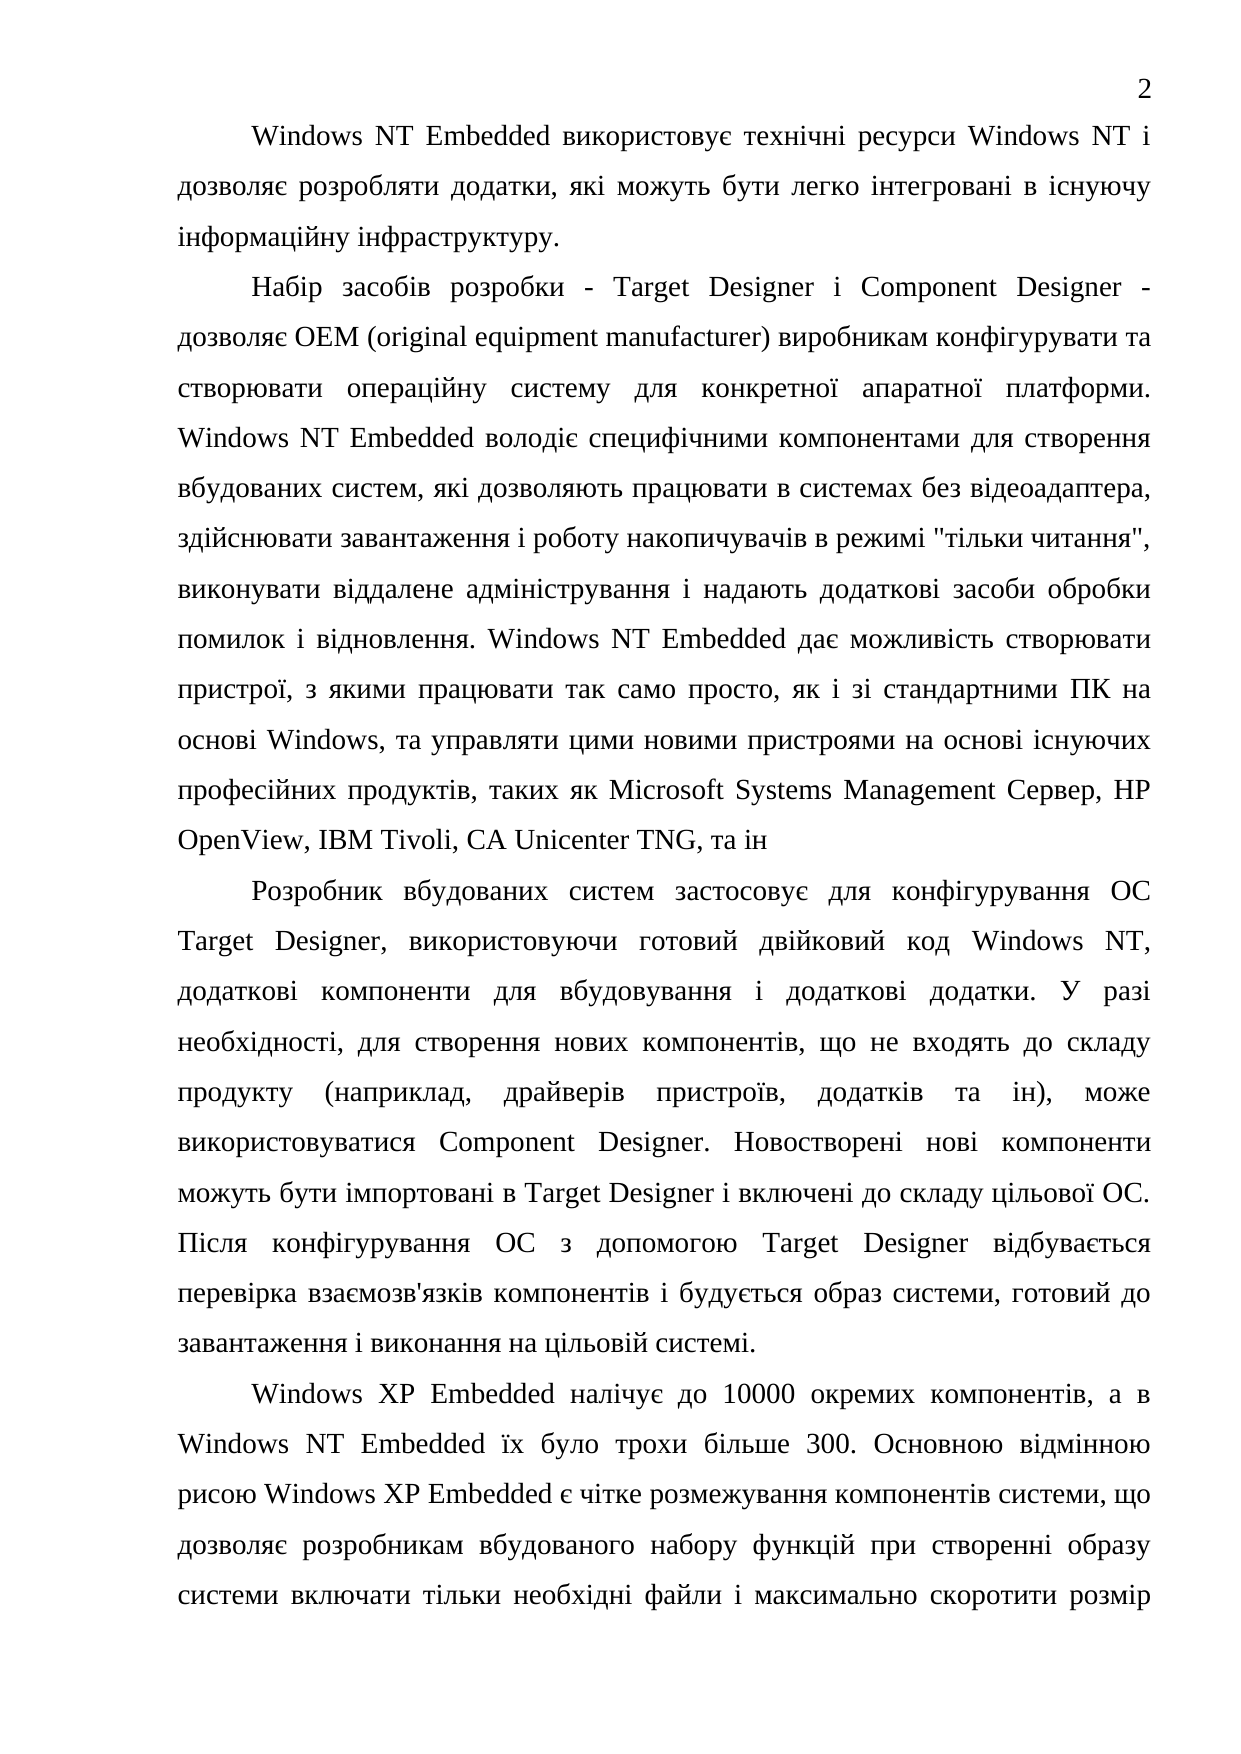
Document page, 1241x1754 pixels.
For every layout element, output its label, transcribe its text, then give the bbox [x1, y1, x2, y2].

text Набір засобів розробки - Target Designer і Component Designer - дозволяє OEM (original equipment manufacturer) виробникам конфігурувати та створювати операційну систему для конкретної апаратної платформи. Windows NT Embedded володіє специфічними компонентами для створення вбудованих систем, які дозволяють працювати в системах без відеоадаптера, здійснювати завантаження і роботу накопичувачів в режимі "тільки читання", виконувати віддалене адміністрування і надають додаткові засоби обробки помилок і відновлення. Windows NT Embedded дає можливість створювати пристрої, з якими працювати так само просто, як і зі стандартними ПК на основі Windows, та управляти цими новими пристроями на основі існуючих професійних продуктів, таких як Microsoft Systems Management Сервер, HP OpenView, IBM Tivoli, CA Unicenter TNG, та ін [177, 269, 1152, 856]
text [177, 1376, 1152, 1611]
text Windows NT Embedded використовує технічні ресурси Windows NT і дозволяє розробляти додатки, які можуть бути легко інтегровані в існуючу інформаційну інфраструктуру. [177, 118, 1152, 252]
text Розробник вбудованих систем застосовує для конфігурування ОС Target Designer, використовуючи готовий двійковий код Windows NT, додаткові компоненти для вбудовування і додаткові додатки. У разі необхідності, для створення нових компонентів, що не входять до складу продукту (наприклад, драйверів пристроїв, додатків та ін), може використовуватися Component Designer. Новостворені нові компоненти можуть бути імпортовані в Target Designer і включені до складу цільової ОС. Після конфігурування ОС з допомогою Target Designer відбувається перевірка взаємозв'язків компонентів і будується образ системи, готовий до завантаження і виконання на цільовій системі. [177, 873, 1152, 1359]
